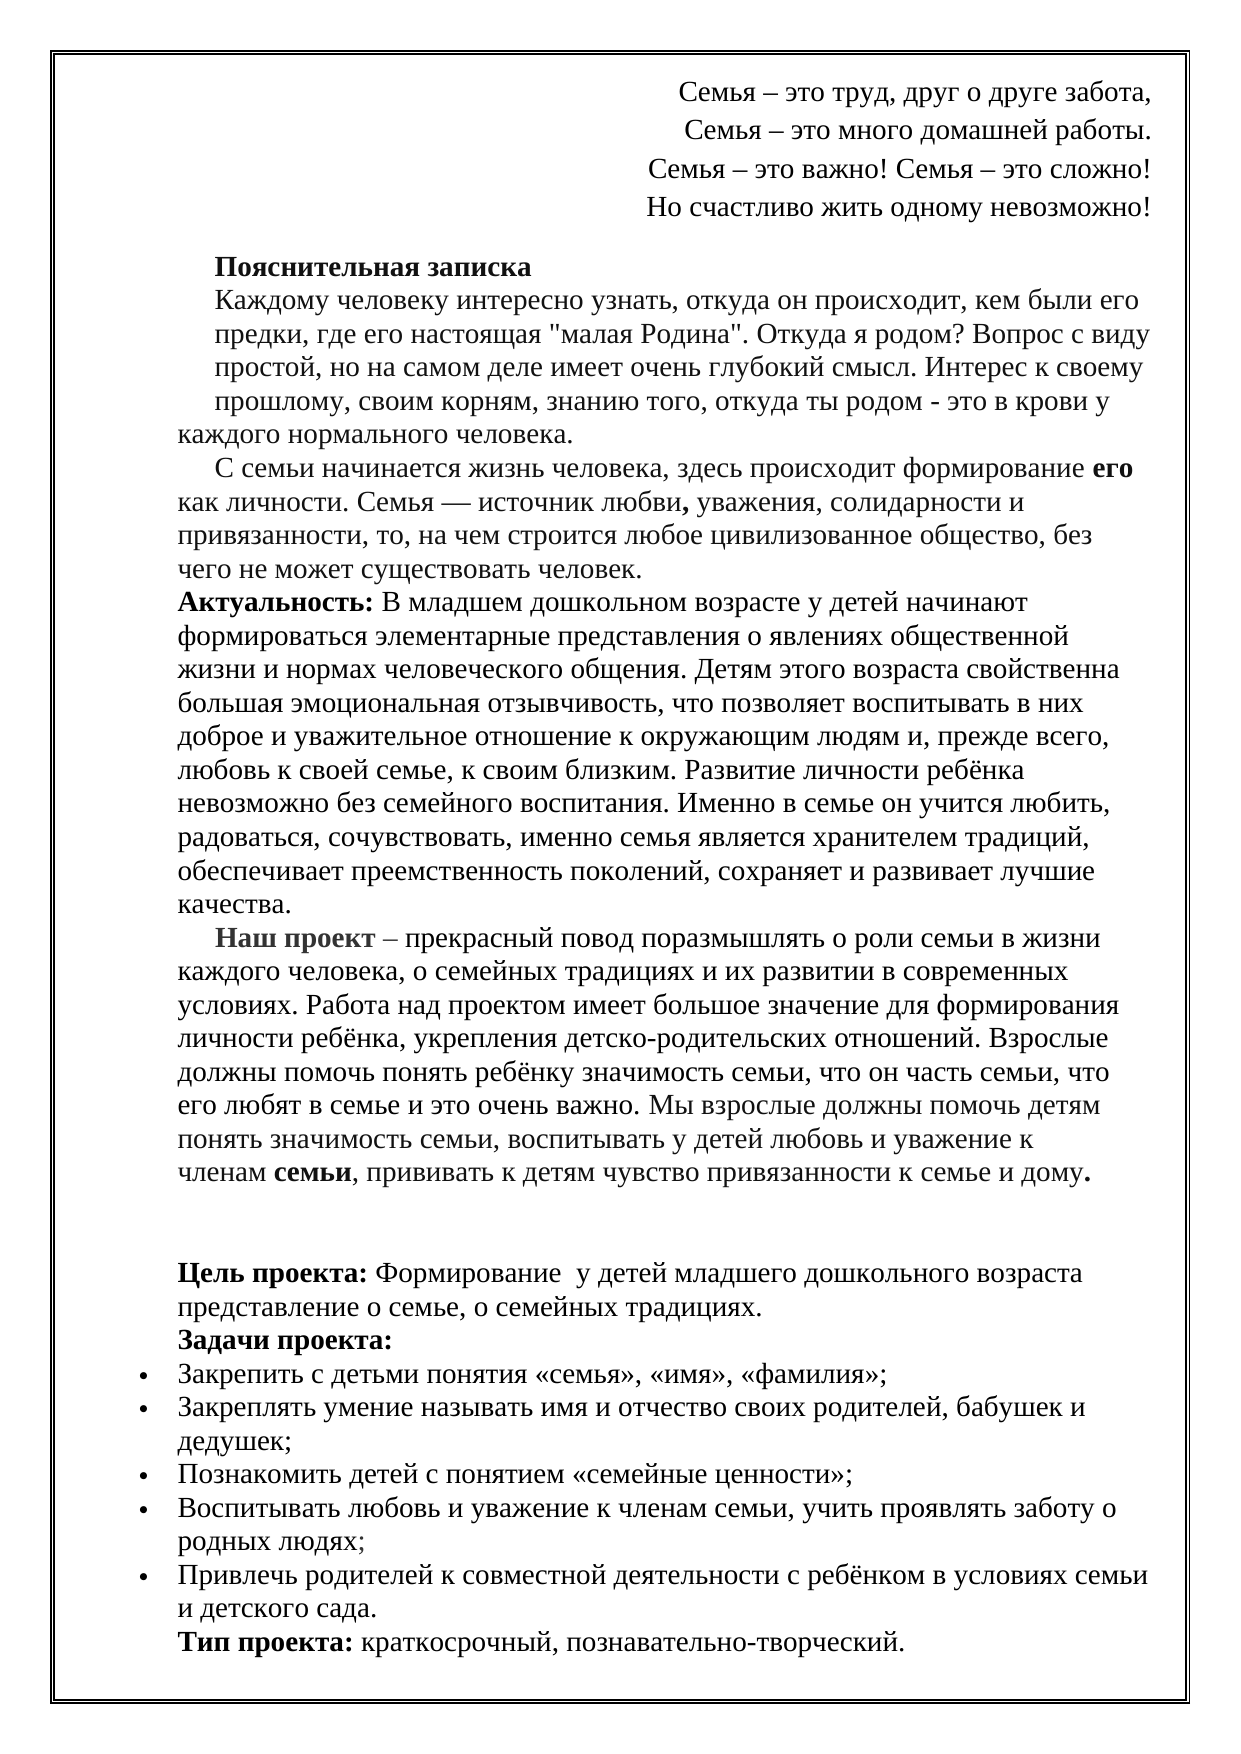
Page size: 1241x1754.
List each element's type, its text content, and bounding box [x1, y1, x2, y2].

list Познакомить детей с понятием «семейные ценности»; [140, 1456, 1152, 1490]
text Задачи проекта: [177, 1322, 1152, 1356]
list Закреплять умение называть имя и отчество своих родителей, бабушек и дедушек; [140, 1389, 1152, 1456]
text прошлому, своим корням, знанию того, откуда ты родом - это в крови у каждого нормального человека. [177, 383, 1152, 450]
text Актуальность: В младшем дошкольном возрасте у детей начинают формироваться элементарные представления о явлениях общественной жизни и нормах человеческого общения. Детям этого возраста свойственна большая эмоциональная отзывчивость, что позволяет воспитывать в них доброе и уважительное отношение к окружающим людям и, прежде всего, любовь к своей семье, к своим близким. Развитие личности ребёнка невозможно без семейного воспитания. Именно в семье он учится любить, радоваться, сочувствовать, именно семья является хранителем традиций, обеспечивает преемственность поколений, сохраняет и развивает лучшие качества. [177, 584, 1152, 920]
text С семьи начинается жизнь человека, здесь происходит формирование его как личности. Семья — источник любви, уважения, солидарности и привязанности, то, на чем строится любое цивилизованное общество, без чего не может существовать человек. [177, 450, 1152, 584]
text предки, где его настоящая "малая Родина". Откуда я родом? Вопрос с виду [177, 316, 1152, 349]
text Семья – это труд, друг о друге забота, Семья – это много домашней работы. Семья – это важно! Семья – это сложно! Но счастливо жить одному невозможно! [177, 74, 1152, 223]
text Пояснительная записка [177, 249, 1152, 282]
list Закрепить с детьми понятия «семья», «имя», «фамилия»; [140, 1356, 1152, 1389]
list Привлечь родителей к совместной деятельности с ребёнком в условиях семьи и детского сада. [140, 1557, 1152, 1624]
text Каждому человеку интересно узнать, откуда он происходит, кем были его [177, 282, 1152, 316]
text Цель проекта: Формирование у детей младшего дошкольного возраста представление о семье, о семейных традициях. [177, 1255, 1152, 1322]
text Наш проект – прекрасный повод поразмышлять о роли семьи в жизни каждого человека, о семейных традициях и их развитии в современных условиях. Работа над проектом имеет большое значение для формирования личности ребёнка, укрепления детско-родительских отношений. Взрослые должны помочь понять ребёнку значимость семьи, что он часть семьи, что его любят в семье и это очень важно. Мы взрослые должны помочь детям понять значимость семьи, воспитывать у детей любовь и уважение к членам семьи, прививать к детям чувство привязанности к семье и дому. [177, 920, 1152, 1188]
text Тип проекта: краткосрочный, познавательно-творческий. [177, 1624, 1152, 1658]
text простой, но на самом деле имеет очень глубокий смысл. Интерес к своему [177, 349, 1152, 383]
list Воспитывать любовь и уважение к членам семьи, учить проявлять заботу о родных людях; [140, 1490, 1152, 1557]
